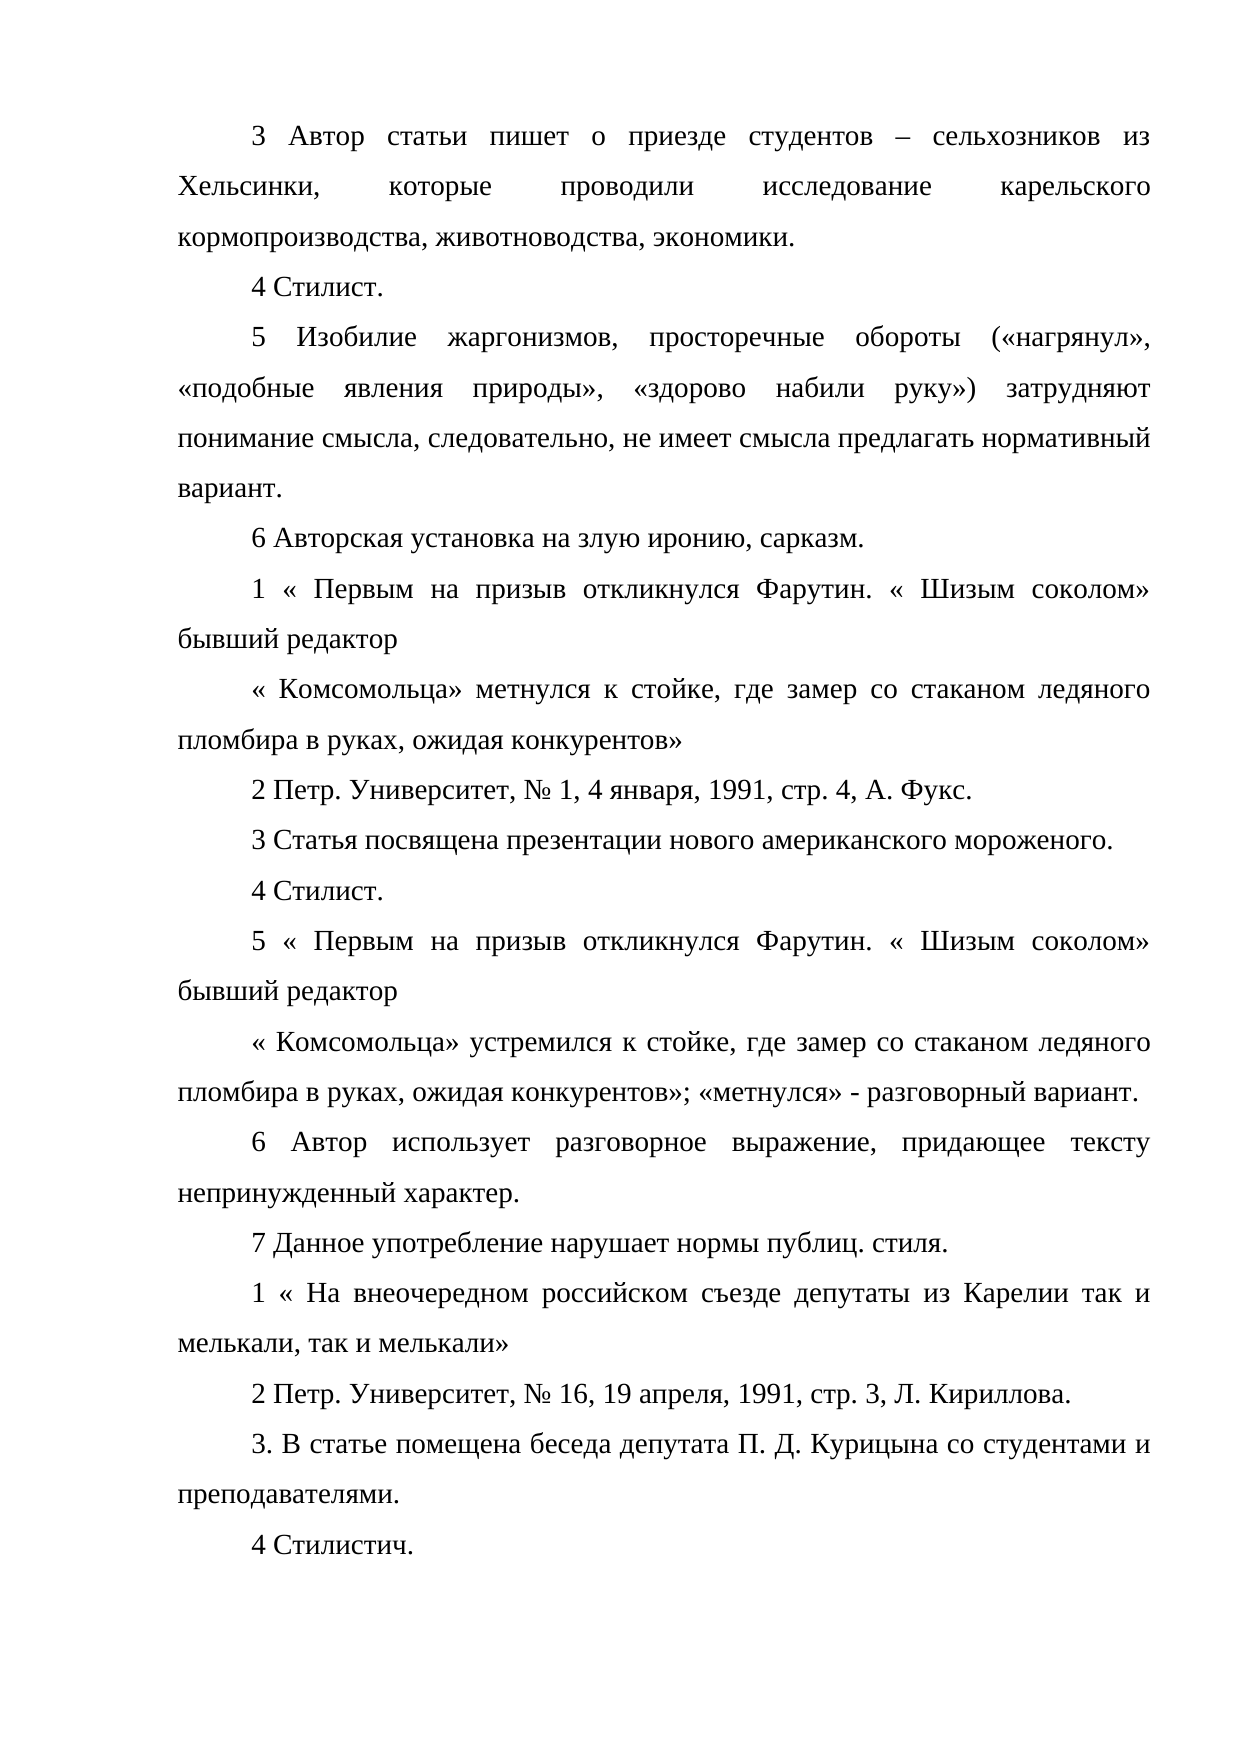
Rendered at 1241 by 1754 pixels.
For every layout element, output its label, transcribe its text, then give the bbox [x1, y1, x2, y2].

text « Комсомольца» устремился к стойке, где замер со стаканом ледяного пломбира в руках, ожидая конкурентов»; «метнулся» - разговорный вариант. [177, 1024, 1152, 1108]
text 4 Стилист. [177, 873, 1152, 906]
text 2 Петр. Университет, № 16, 19 апреля, 1991, стр. 3, Л. Кириллова. [177, 1376, 1152, 1409]
text 5 « Первым на призыв откликнулся Фарутин. « Шизым соколом» бывший редактор [177, 923, 1152, 1007]
text « Комсомольца» метнулся к стойке, где замер со стаканом ледяного пломбира в руках, ожидая конкурентов» [177, 672, 1152, 755]
text 4 Стилистич. [177, 1527, 1152, 1560]
text 3 Статья посвящена презентации нового американского мороженого. [177, 822, 1152, 856]
text 7 Данное употребление нарушает нормы публиц. стиля. [177, 1225, 1152, 1258]
text 5 Изобилие жаргонизмов, просторечные обороты («нагрянул», «подобные явления природы», «здорово набили руку») затрудняют понимание смысла, следовательно, не имеет смысла предлагать нормативный вариант. [177, 319, 1152, 504]
text 1 « Первым на призыв откликнулся Фарутин. « Шизым соколом» бывший редактор [177, 571, 1152, 655]
text 1 « На внеочередном российском съезде депутаты из Карелии так и мелькали, так и мелькали» [177, 1275, 1152, 1359]
text 3. В статье помещена беседа депутата П. Д. Курицына со студентами и преподавателями. [177, 1426, 1152, 1510]
text 3 Автор статьи пишет о приезде студентов – сельхозников из Хельсинки, которые проводили исследование карельского кормопроизводства, животноводства, экономики. [177, 118, 1152, 252]
text 4 Стилист. [177, 269, 1152, 303]
text 2 Петр. Университет, № 1, 4 января, 1991, стр. 4, А. Фукс. [177, 772, 1152, 806]
text 6 Авторская установка на злую иронию, сарказм. [177, 521, 1152, 554]
text 6 Автор использует разговорное выражение, придающее тексту непринужденный характер. [177, 1124, 1152, 1208]
